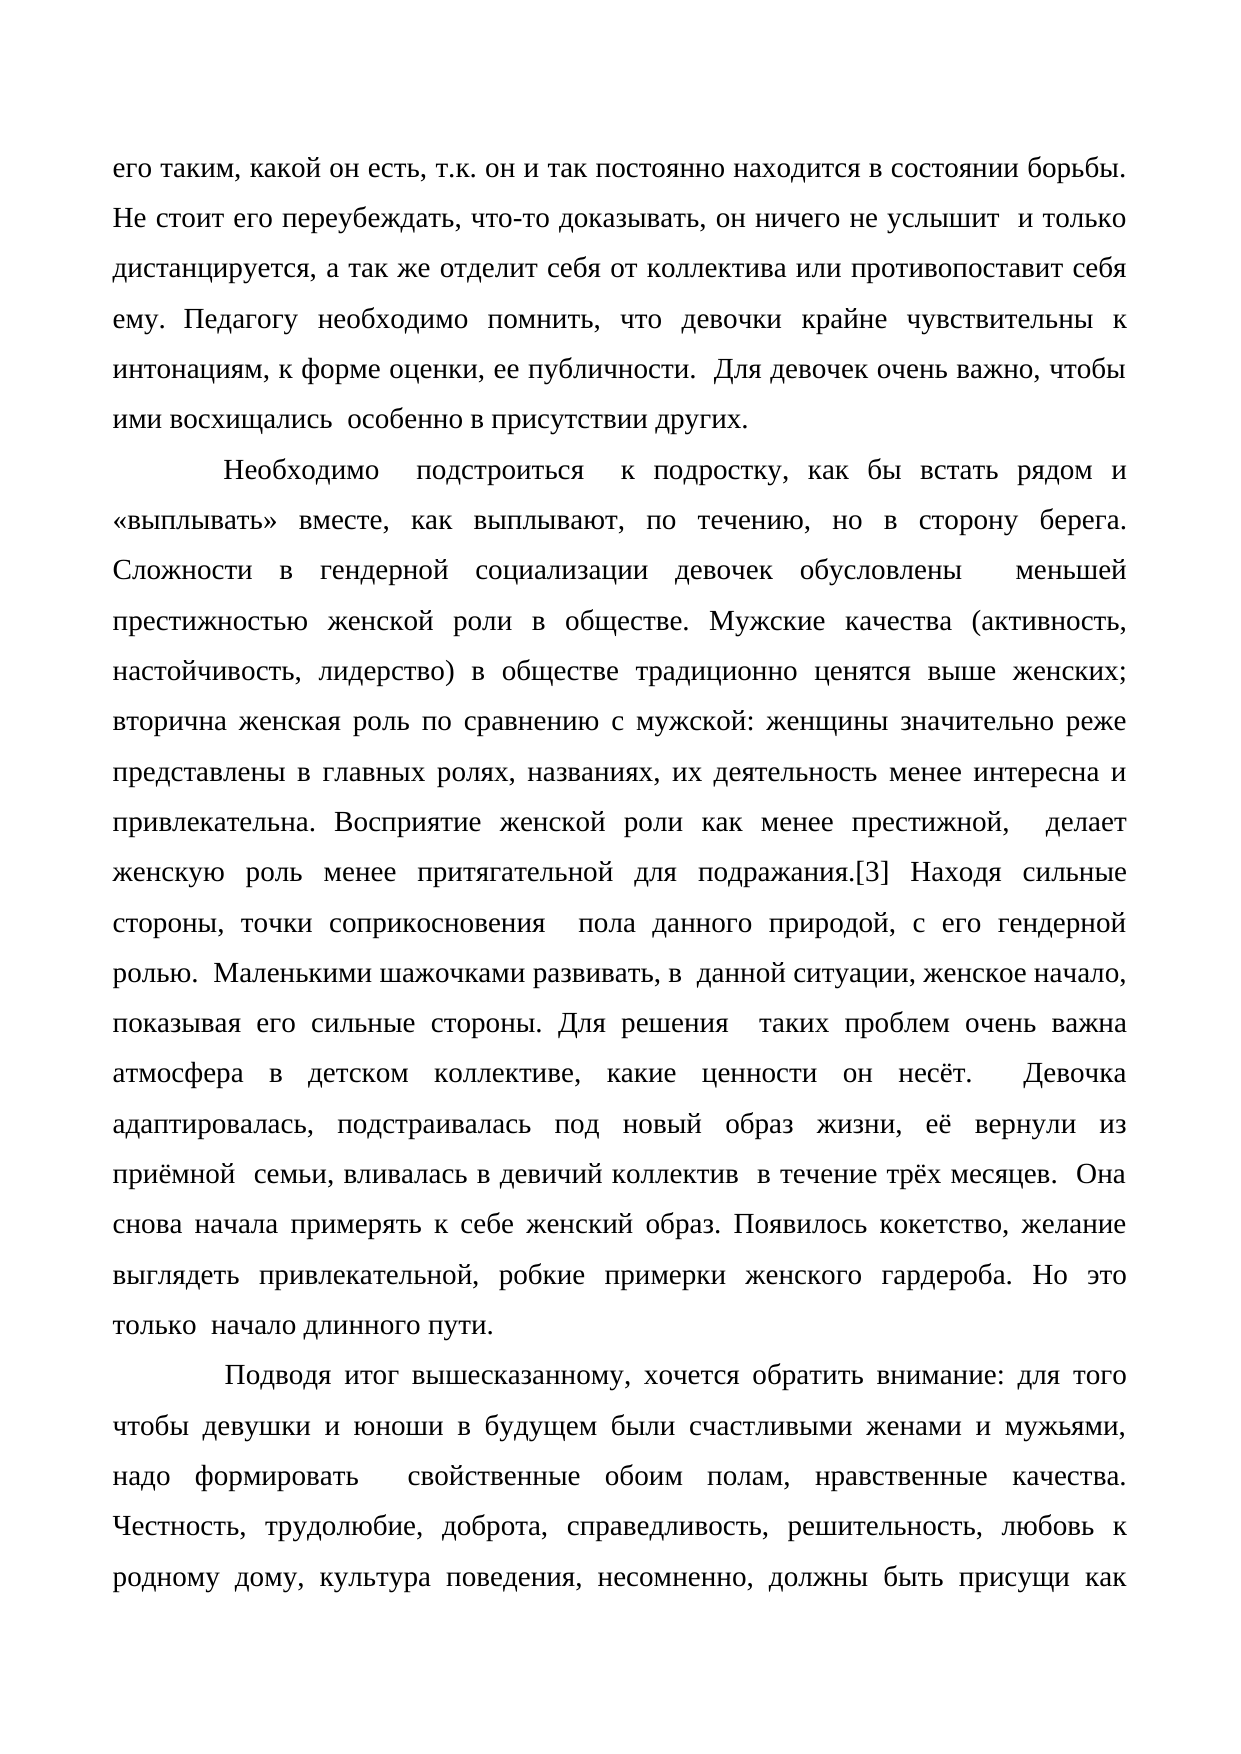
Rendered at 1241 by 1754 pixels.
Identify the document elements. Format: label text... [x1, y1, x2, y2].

text Необходимо подстроиться к подростку, как бы встать рядом и «выплывать» вместе, как выплывают, по течению, но в сторону берега. Сложности в гендерной социализации девочек обусловлены меньшей престижностью женской роли в обществе. Мужские качества (активность, настойчивость, лидерство) в обществе традиционно ценятся выше женских; вторична женская роль по сравнению с мужской: женщины значительно реже представлены в главных ролях, названиях, их деятельность менее интересна и привлекательна. Восприятие женской роли как менее престижной, делает женскую роль менее притягательной для подражания.[3] Находя сильные стороны, точки соприкосновения пола данного природой, с его гендерной ролью. Маленькими шажочками развивать, в данной ситуации, женское начало, показывая его сильные стороны. Для решения таких проблем очень важна атмосфера в детском коллективе, какие ценности он несёт. Девочка адаптировалась, подстраивалась под новый образ жизни, её вернули из приёмной семьи, вливалась в девичий коллектив в течение трёх месяцев. Она снова начала примерять к себе женский образ. Появилось кокетство, желание выглядеть привлекательной, робкие примерки женского гардероба. Но это только начало длинного пути. [112, 452, 1128, 1341]
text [112, 1357, 1128, 1592]
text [112, 150, 1128, 435]
